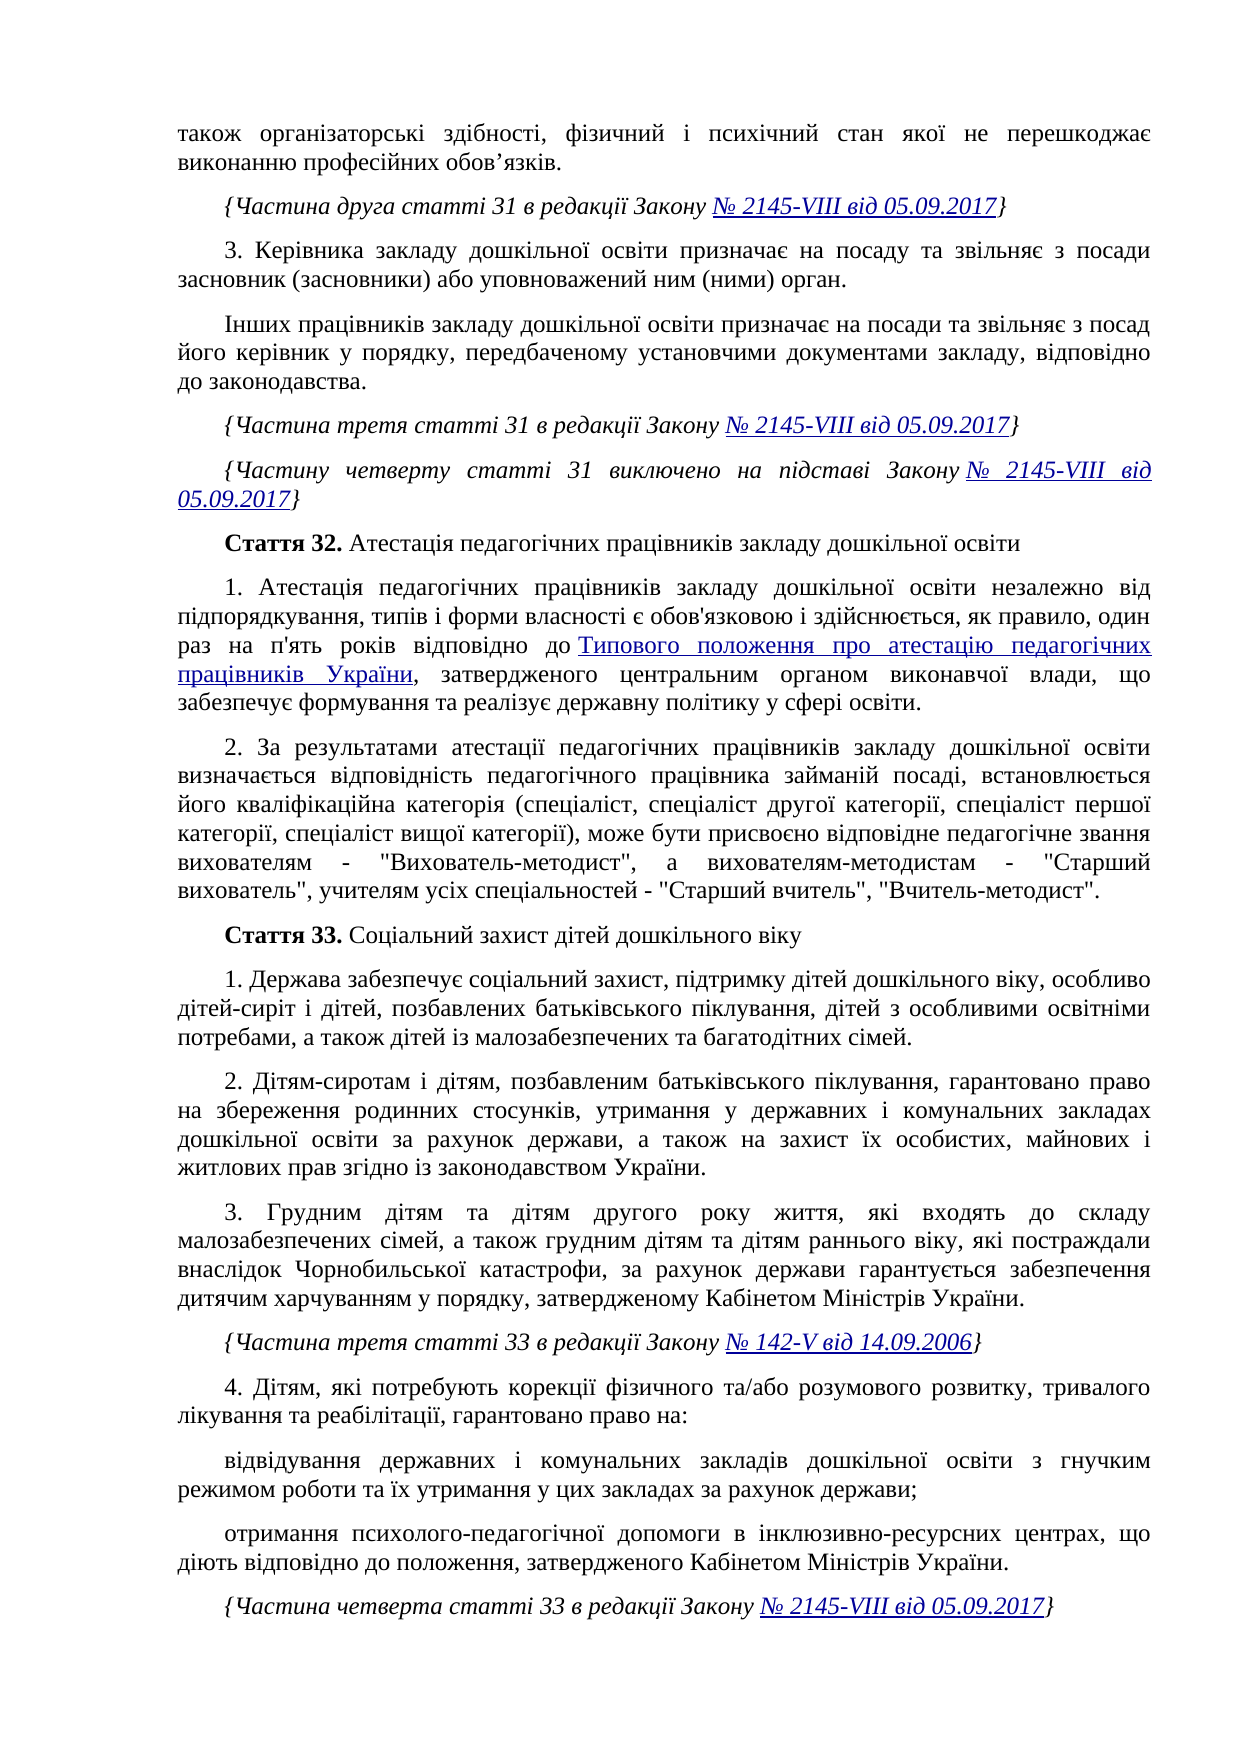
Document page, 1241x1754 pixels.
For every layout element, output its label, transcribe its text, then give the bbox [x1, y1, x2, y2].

text 1. Держава забезпечує соціальний захист, підтримку дітей дошкільного віку, особливо дітей-сиріт і дітей, позбавлених батьківського піклування, дітей з особливими освітніми потребами, а також дітей із малозабезпечених та багатодітних сімей. [177, 964, 1152, 1051]
text 2. Дітям-сиротам і дітям, позбавленим батьківського піклування, гарантовано право на збереження родинних стосунків, утримання у державних і комунальних закладах дошкільної освіти за рахунок держави, а також на захист їх особистих, майнових і житлових прав згідно із законодавством України. [177, 1066, 1152, 1181]
text {Частина четверта статті 33 в редакції Закону № 2145-VIII від 05.09.2017} [177, 1591, 1152, 1620]
text Стаття 33. Соціальний захист дітей дошкільного віку [177, 920, 1152, 949]
text відвідування державних і комунальних закладів дошкільної освіти з гнучким режимом роботи та їх утримання у цих закладах за рахунок держави; [177, 1445, 1152, 1502]
text 3. Грудним дітям та дітям другого року життя, які входять до складу малозабезпечених сімей, а також грудним дітям та дітям раннього віку, які постраждали внаслідок Чорнобильської катастрофи, за рахунок держави гарантується забезпечення дитячим харчуванням у порядку, затвердженому Кабінетом Міністрів України. [177, 1197, 1152, 1312]
text отримання психолого-педагогічної допомоги в інклюзивно-ресурсних центрах, що діють відповідно до положення, затвердженого Кабінетом Міністрів України. [177, 1518, 1152, 1576]
text 1. Атестація педагогічних працівників закладу дошкільної освіти незалежно від підпорядкування, типів і форми власності є обов'язковою і здійснюється, як правило, один раз на п'ять років відповідно до Типового положення про атестацію педагогічних працівників України, затвердженого центральним органом виконавчої влади, що забезпечує формування та реалізує державну політику у сфері освіти. [177, 572, 1152, 716]
text 4. Дітям, які потребують корекції фізичного та/або розумового розвитку, тривалого лікування та реабілітації, гарантовано право на: [177, 1372, 1152, 1429]
text 2. За результатами атестації педагогічних працівників закладу дошкільної освіти визначається відповідність педагогічного працівника займаній посаді, встановлюється його кваліфікаційна категорія (спеціаліст, спеціаліст другої категорії, спеціаліст першої категорії, спеціаліст вищої категорії), може бути присвоєно відповідне педагогічне звання вихователям - "Вихователь-методист", а вихователям-методистам - "Старший вихователь", учителям усіх спеціальностей - "Старший вчитель", "Вчитель-методист". [177, 732, 1152, 904]
text {Частину четверту статті 31 виключено на підставі Закону № 2145-VIII від 05.09.2017} [177, 455, 1152, 512]
text {Частина друга статті 31 в редакції Закону № 2145-VIII від 05.09.2017} [177, 191, 1152, 220]
text Стаття 32. Атестація педагогічних працівників закладу дошкільної освіти [177, 528, 1152, 557]
text Інших працівників закладу дошкільної освіти призначає на посади та звільняє з посад його керівник у порядку, передбаченому установчими документами закладу, відповідно до законодавства. [177, 309, 1152, 395]
text {Частина третя статті 31 в редакції Закону № 2145-VIII від 05.09.2017} [177, 411, 1152, 439]
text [177, 118, 1152, 176]
text {Частина третя статті 33 в редакції Закону № 142-V від 14.09.2006} [177, 1327, 1152, 1356]
text 3. Керівника закладу дошкільної освіти призначає на посаду та звільняє з посади засновник (засновники) або уповноважений ним (ними) орган. [177, 236, 1152, 293]
